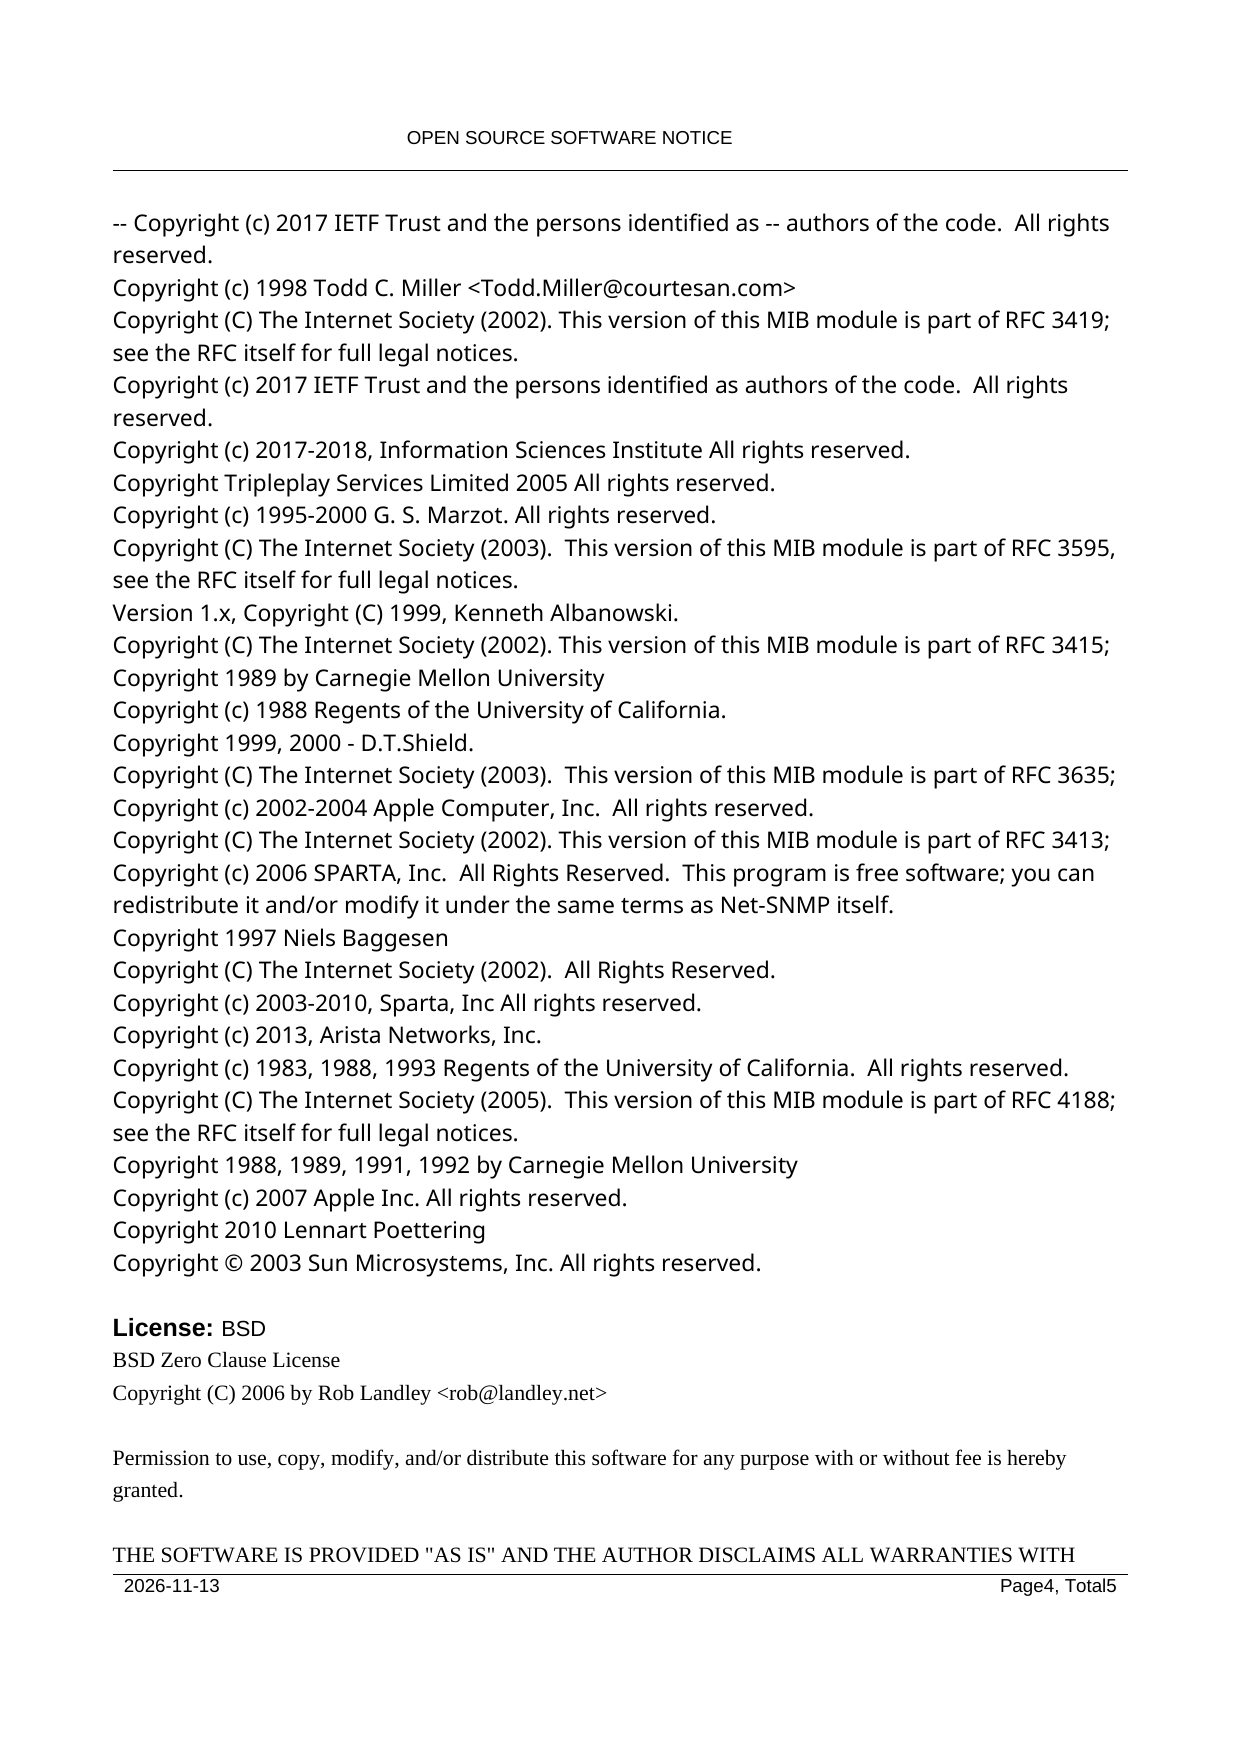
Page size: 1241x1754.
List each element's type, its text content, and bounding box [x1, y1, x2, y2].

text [112, 1344, 1128, 1571]
text License: BSD [112, 1311, 1128, 1344]
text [112, 206, 1128, 1311]
